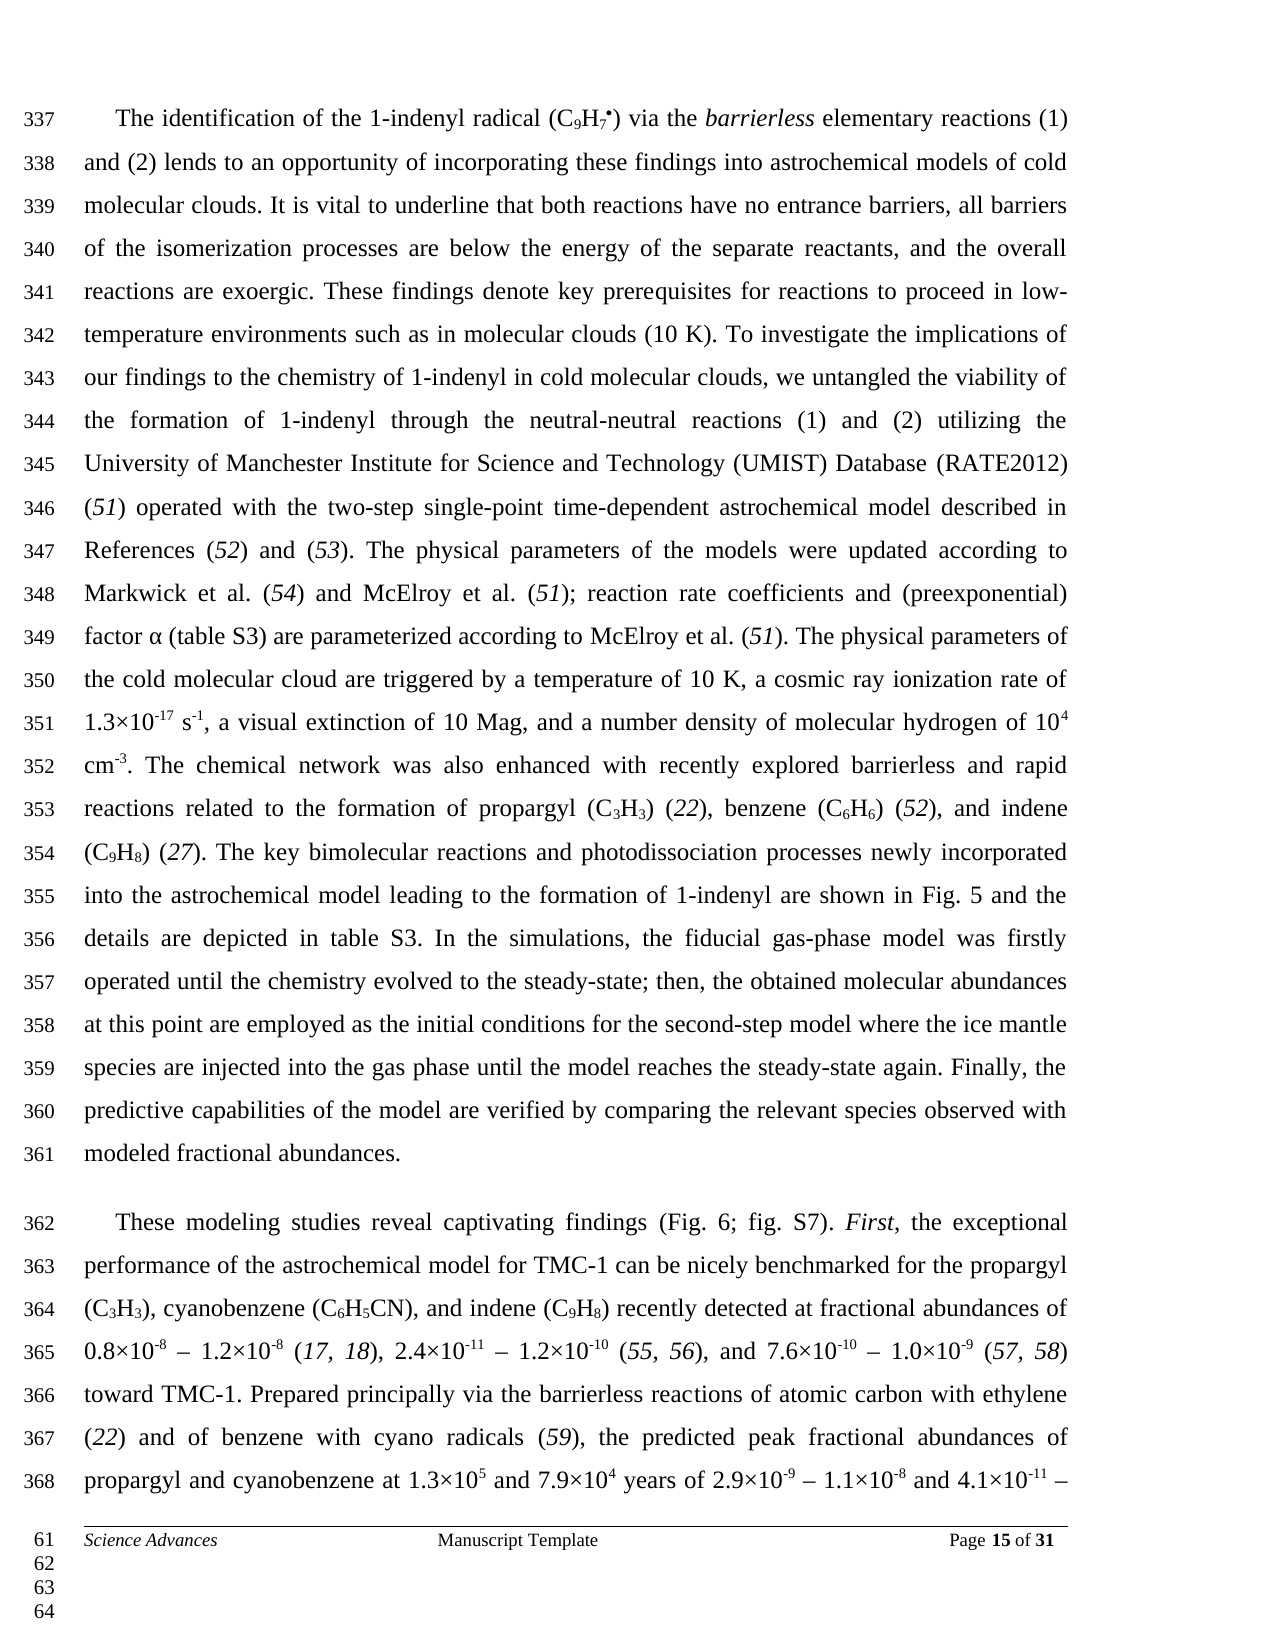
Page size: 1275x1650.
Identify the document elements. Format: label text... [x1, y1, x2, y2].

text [84, 1207, 1068, 1494]
text The identification of the 1-indenyl radical (C9H7) via the barrierless elementary reactions (1) and (2) lends to an opportunity of incorporating these findings into astrochemical models of cold molecular clouds. It is vital to underline that both reactions have no entrance barriers, all barriers of the isomerization processes are below the energy of the separate reactants, and the overall reactions are exoergic. These findings denote key prerequisites for reactions to proceed in low-temperature environments such as in molecular clouds (10 K). To investigate the implications of our findings to the chemistry of 1-indenyl in cold molecular clouds, we untangled the viability of the formation of 1-indenyl through the neutral-neutral reactions (1) and (2) utilizing the University of Manchester Institute for Science and Technology (UMIST) Database (RATE2012) (51) operated with the two-step single-point time-dependent astrochemical model described in References (52) and (53). The physical parameters of the models were updated according to Markwick et al. (54) and McElroy et al. (51); reaction rate coefficients and (preexponential) factor α (table S3) are parameterized according to McElroy et al. (51). The physical parameters of the cold molecular cloud are triggered by a temperature of 10 K, a cosmic ray ionization rate of 1.3×10-17 s-1, a visual extinction of 10 Mag, and a number density of molecular hydrogen of 104 cm-3. The chemical network was also enhanced with recently explored barrierless and rapid reactions related to the formation of propargyl (C3H3) (22), benzene (C6H6) (52), and indene (C9H8) (27). The key bimolecular reactions and photodissociation processes newly incorporated into the astrochemical model leading to the formation of 1-indenyl are shown in Fig. 5 and the details are depicted in table S3. In the simulations, the fiducial gas-phase model was firstly operated until the chemistry evolved to the steady-state; then, the obtained molecular abundances at this point are employed as the initial conditions for the second-step model where the ice mantle species are injected into the gas phase until the model reaches the steady-state again. Finally, the predictive capabilities of the model are verified by comparing the relevant species observed with modeled fractional abundances. [84, 103, 1068, 1167]
